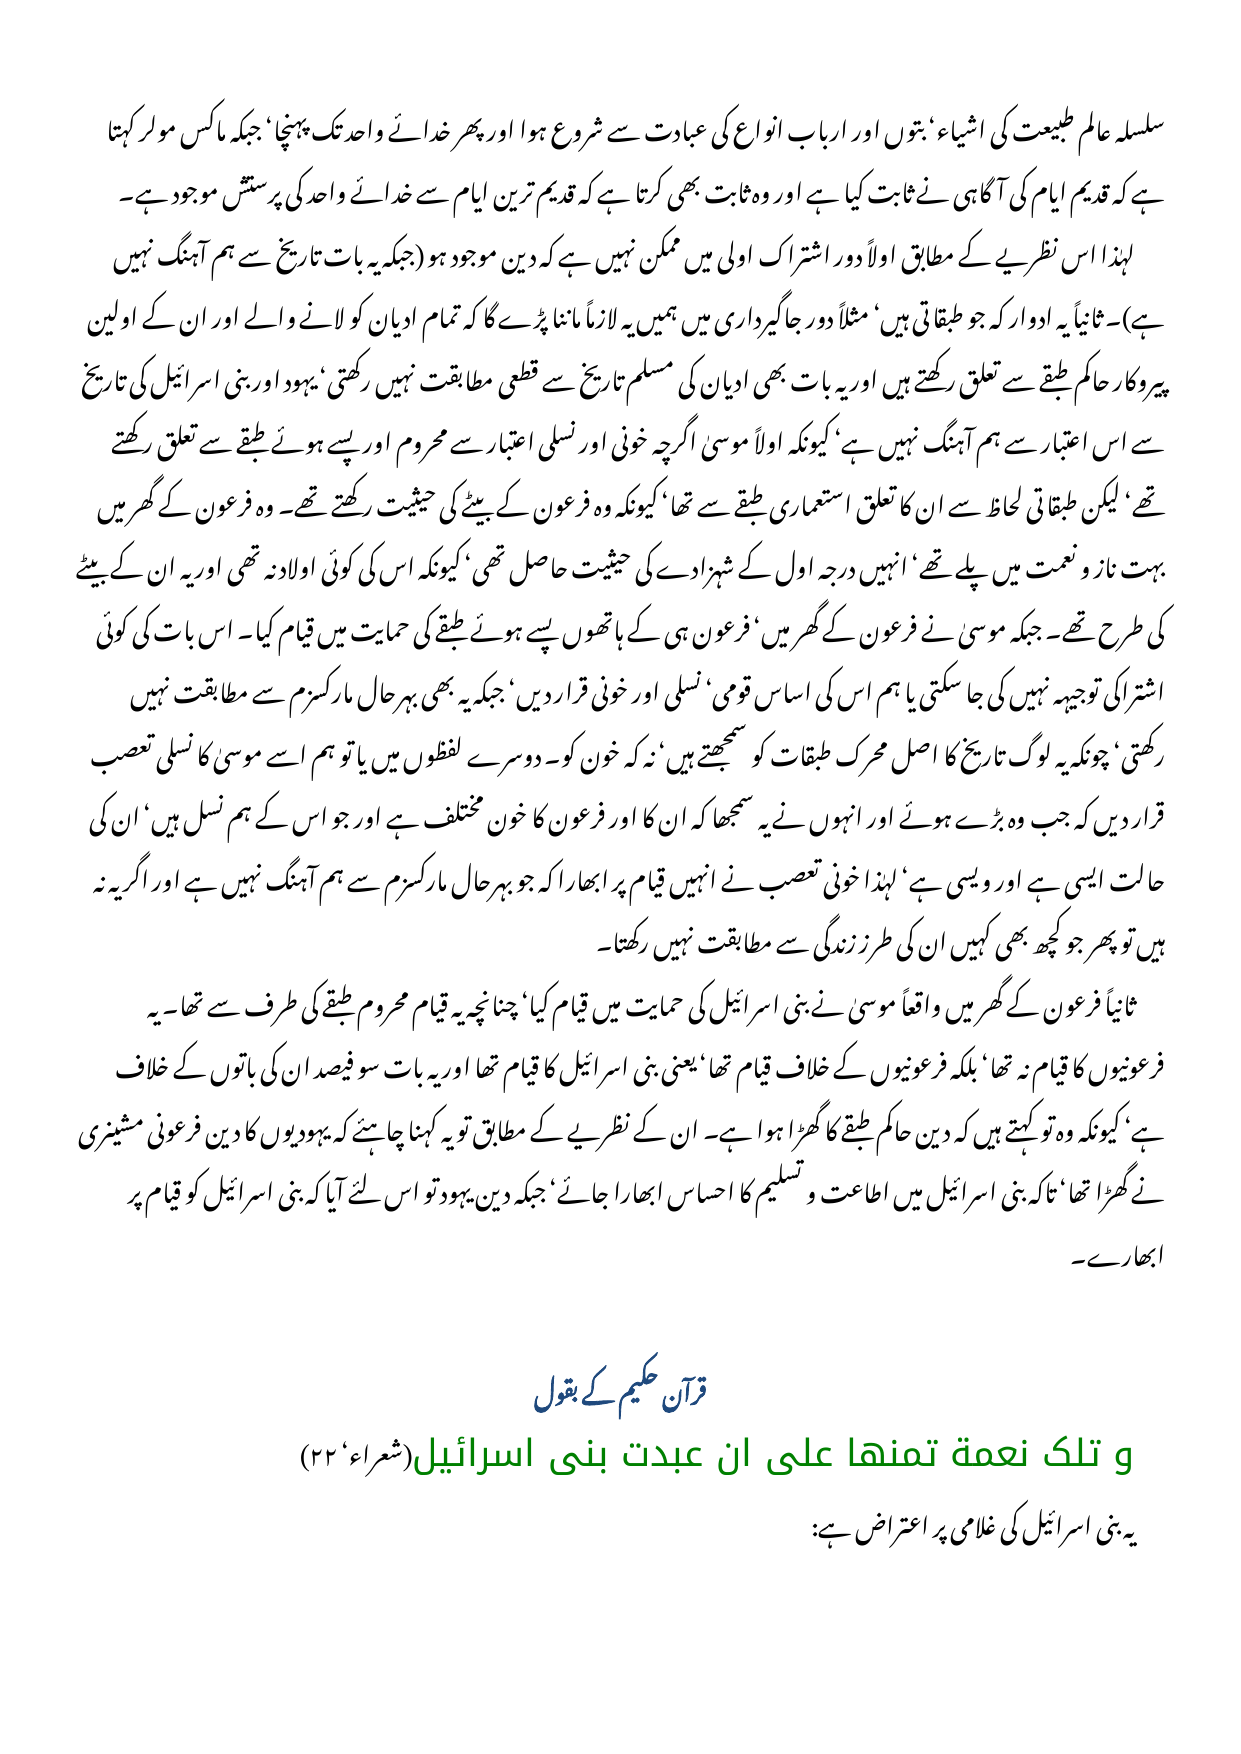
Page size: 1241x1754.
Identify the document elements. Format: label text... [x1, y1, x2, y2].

text یہ بنی اسرائیل کی غلامی پر اعتراض ہے: [75, 1490, 1165, 1552]
subtitle قرآن حکیم کے بقول [75, 1356, 651, 1419]
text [75, 94, 1165, 219]
text و تلک نعمة تمنها علی ان عبدت بنی اسرائیل(شعراء‘ ۲۲) [75, 1419, 1165, 1490]
subtitle قرآن حکیم کے بقول [621, 1356, 1165, 1419]
text ثانیاً فرعون کے گھر میں واقعاً موسیٰ نے بنی اسرائیل کی حمایت میں قیام کیا‘ چنانچہ یہ قیام محروم طبقے کی طرف سے تھا۔ یہ فرعونیوں کا قیام نہ تھا‘ بلکہ فرعونیوں کے خلاف قیام تھا‘ یعنی بنی اسرائیل کا قیام تھا اور یہ بات سو فیصد ان کی باتوں کے خلاف ہے‘ کیونکہ وہ تو کہتے ہیں کہ دین حاکم طبقے کا گھڑا ہوا ہے۔ ان کے نظریے کے مطابق تو یہ کہنا چاہئے کہ یہودیوں کا دین فرعونی مشینری نے گھڑا تھا‘ تاکہ بنی اسرائیل میں اطاعت و تسلیم کا احساس ابھارا جائے‘ جبکہ دین یہود تو اس لئے آیا کہ بنی اسرائیل کو قیام پر ابھارے۔ [75, 969, 1165, 1281]
text لہٰذا اس نظریے کے مطابق اولاً دور اشتراک اولی میں ممکن نہیں ہے کہ دین موجود ہو (جبکہ یہ بات تاریخ سے ہم آہنگ نہیں ہے)۔ ثانیاً یہ ادوار کہ جو طبقاتی ہیں‘ مثلاً دور جاگیرداری میں ہمیں یہ لازماً ماننا پڑے گا کہ تمام ادیان کو لانے والے اور ان کے اولین پیروکار حاکم طبقے سے تعلق رکھتے ہیں اور یہ بات بھی ادیان کی مسلم تاریخ سے قطعی مطابقت نہیں رکھتی‘ یہود اور بنی اسرائیل کی تاریخ سے اس اعتبار سے ہم آہنگ نہیں ہے‘ کیونکہ اولاً موسیٰ اگرچہ خونی اور نسلی اعتبار سے محروم اور پسے ہوئے طبقے سے تعلق رکھتے تھے‘ لیکن طبقاتی لحاظ سے ان کا تعلق استعماری طبقے سے تھا‘ کیونکہ وہ فرعون کے بیٹے کی حیثیت رکھتے تھے۔ وہ فرعون کے گھر میں بہت ناز و نعمت میں پلے تھے‘ انہیں درجہ اول کے شہزادے کی حیثیت حاصل تھی‘ کیونکہ اس کی کوئی اولاد نہ تھی اور یہ ان کے بیٹے کی طرح تھے۔ جبکہ موسیٰ نے فرعون کے گھر میں‘ فرعون ہی کے ہاتھوں پسے ہوئے طبقے کی حمایت میں قیام کیا۔ اس بات کی کوئی اشتراکی توجیہہ نہیں کی جا سکتی یا ہم اس کی اساس قومی‘ نسلی اور خونی قرار دیں‘ جبکہ یہ بھی بہرحال مارکسزم سے مطابقت نہیں رکھتی‘ چونکہ یہ لوگ تاریخ کا اصل محرک طبقات کو سمجھتے ہیں‘ نہ کہ خون کو۔ دوسرے لفظوں میں یا تو ہم اسے موسیٰ کا نسلی تعصب قرار دیں کہ جب وہ بڑے ہوئے اور انہوں نے یہ سمجھا کہ ان کا اور فرعون کا خون مختلف ہے اور جو اس کے ہم نسل ہیں‘ ان کی حالت ایسی ہے اور ویسی ہے‘ لہٰذا خونی تعصب نے انہیں قیام پر ابھارا کہ جو بہرحال مارکسزم سے ہم آہنگ نہیں ہے اور اگر یہ نہ ہیں تو پھر جو کچھ بھی کہیں ان کی طرز زندگی سے مطابقت نہیں رکھتا۔ [75, 219, 1165, 969]
